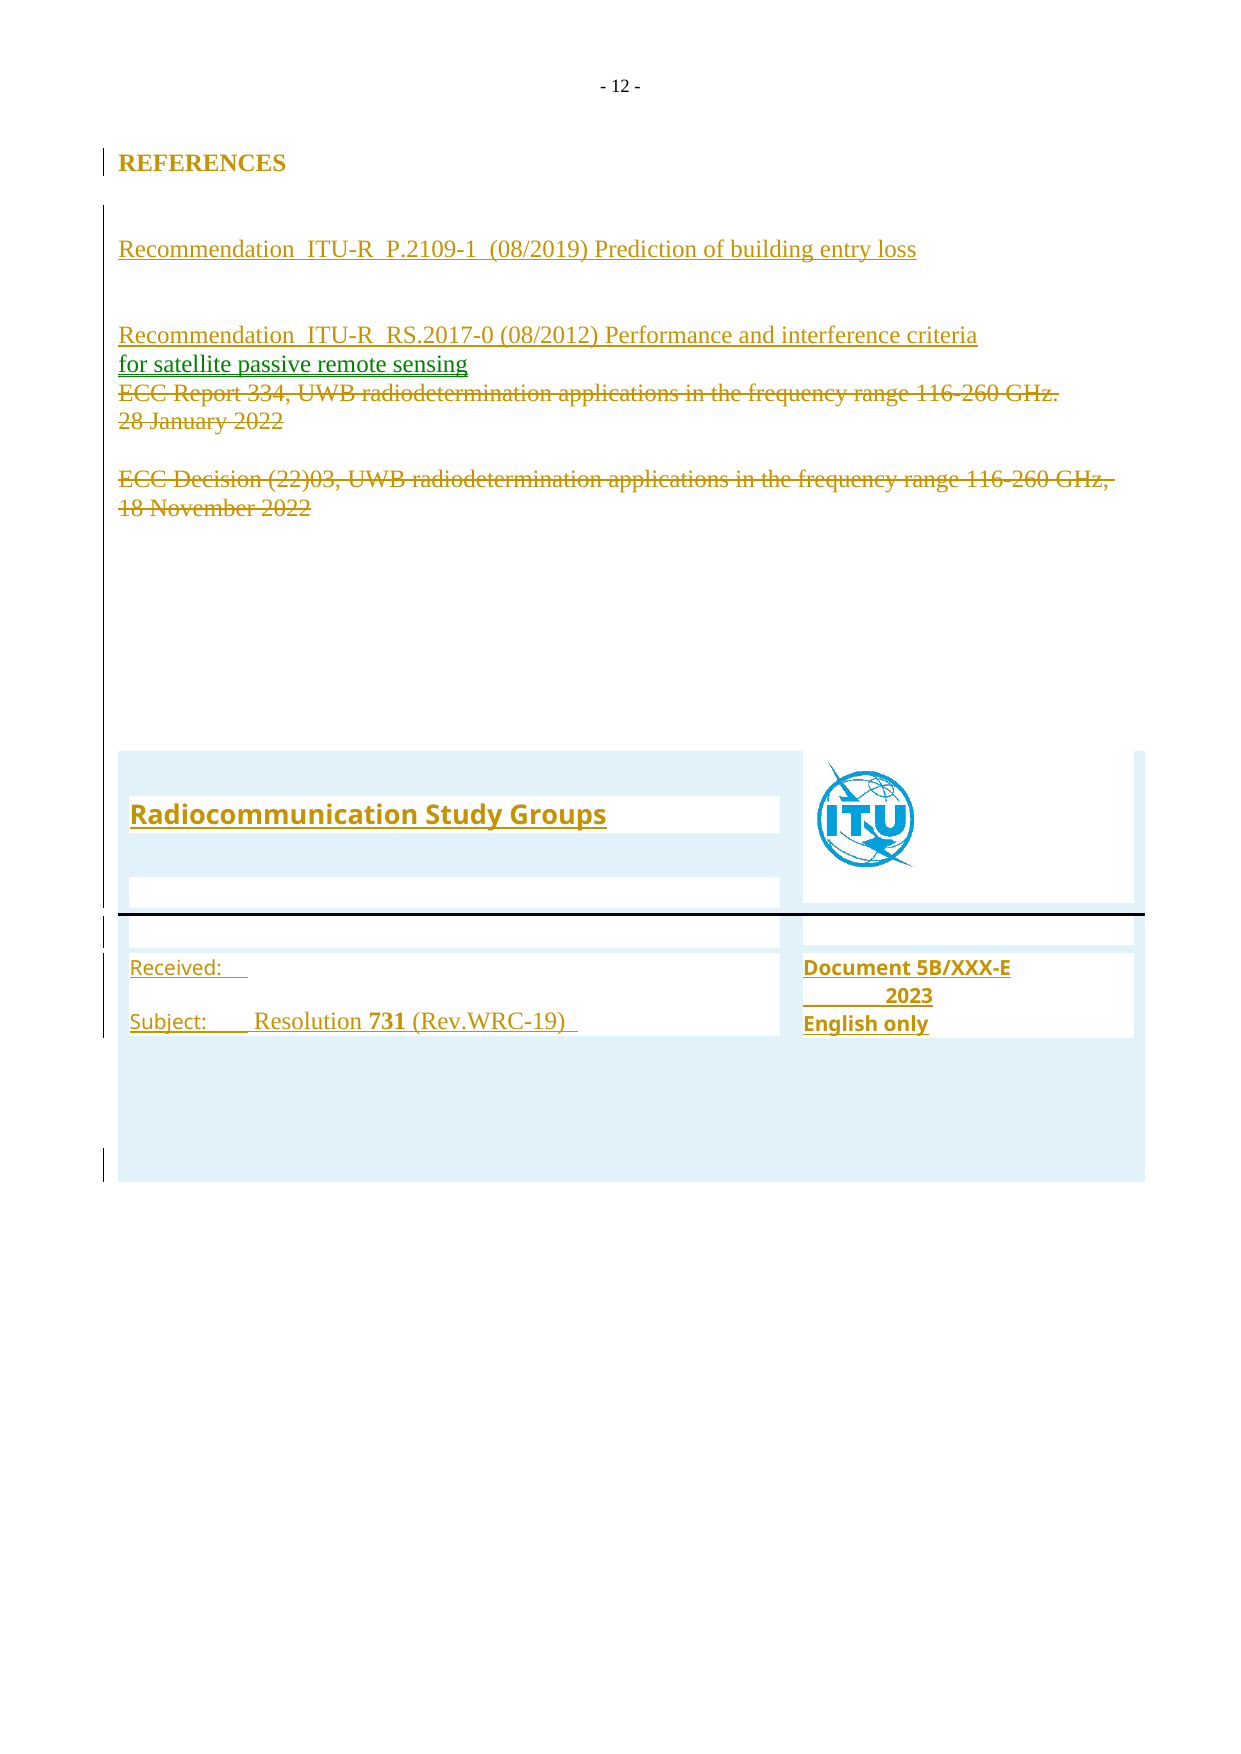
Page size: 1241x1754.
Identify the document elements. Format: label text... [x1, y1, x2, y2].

text REFERENCES [118, 148, 1122, 176]
picture [802, 751, 929, 877]
